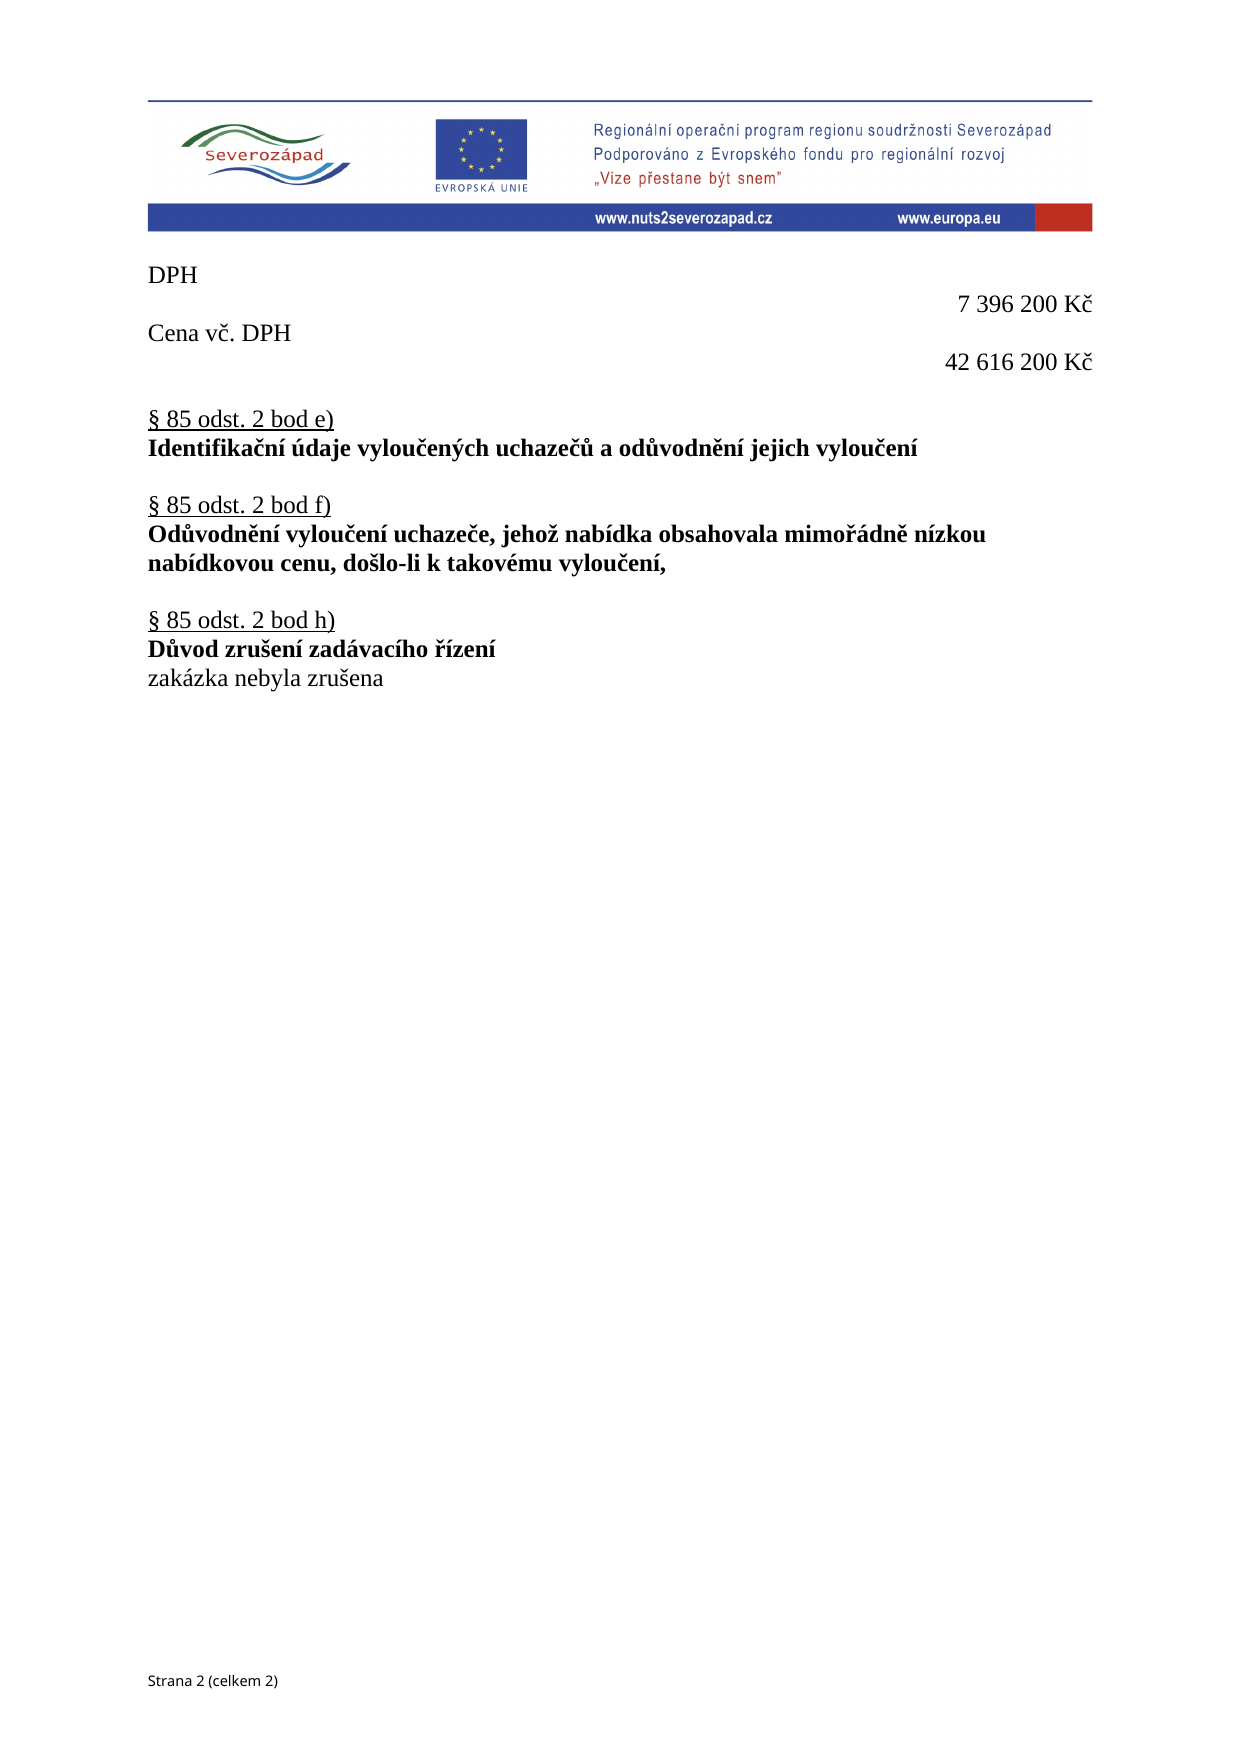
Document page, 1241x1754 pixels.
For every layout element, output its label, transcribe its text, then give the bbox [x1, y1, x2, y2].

text § 85 odst. 2 bod f) [148, 491, 1093, 519]
text 7 396 200 Kč [148, 289, 1093, 318]
text 42 616 200 Kč [148, 347, 1093, 376]
text Důvod zrušení zadávacího řízení [148, 634, 1093, 663]
text § 85 odst. 2 bod e) [148, 404, 1093, 433]
text DPH [148, 261, 1093, 289]
text Cena vč. DPH [148, 318, 1093, 347]
text zakázka nebyla zrušena [148, 663, 1093, 692]
text § 85 odst. 2 bod h) [148, 606, 1093, 634]
text Identifikační údaje vyloučených uchazečů a odůvodnění jejich vyloučení [148, 433, 1093, 462]
picture [147, 98, 1093, 232]
text Odůvodnění vyloučení uchazeče, jehož nabídka obsahovala mimořádně nízkou nabídkovou cenu, došlo-li k takovému vyloučení, [148, 519, 1093, 577]
